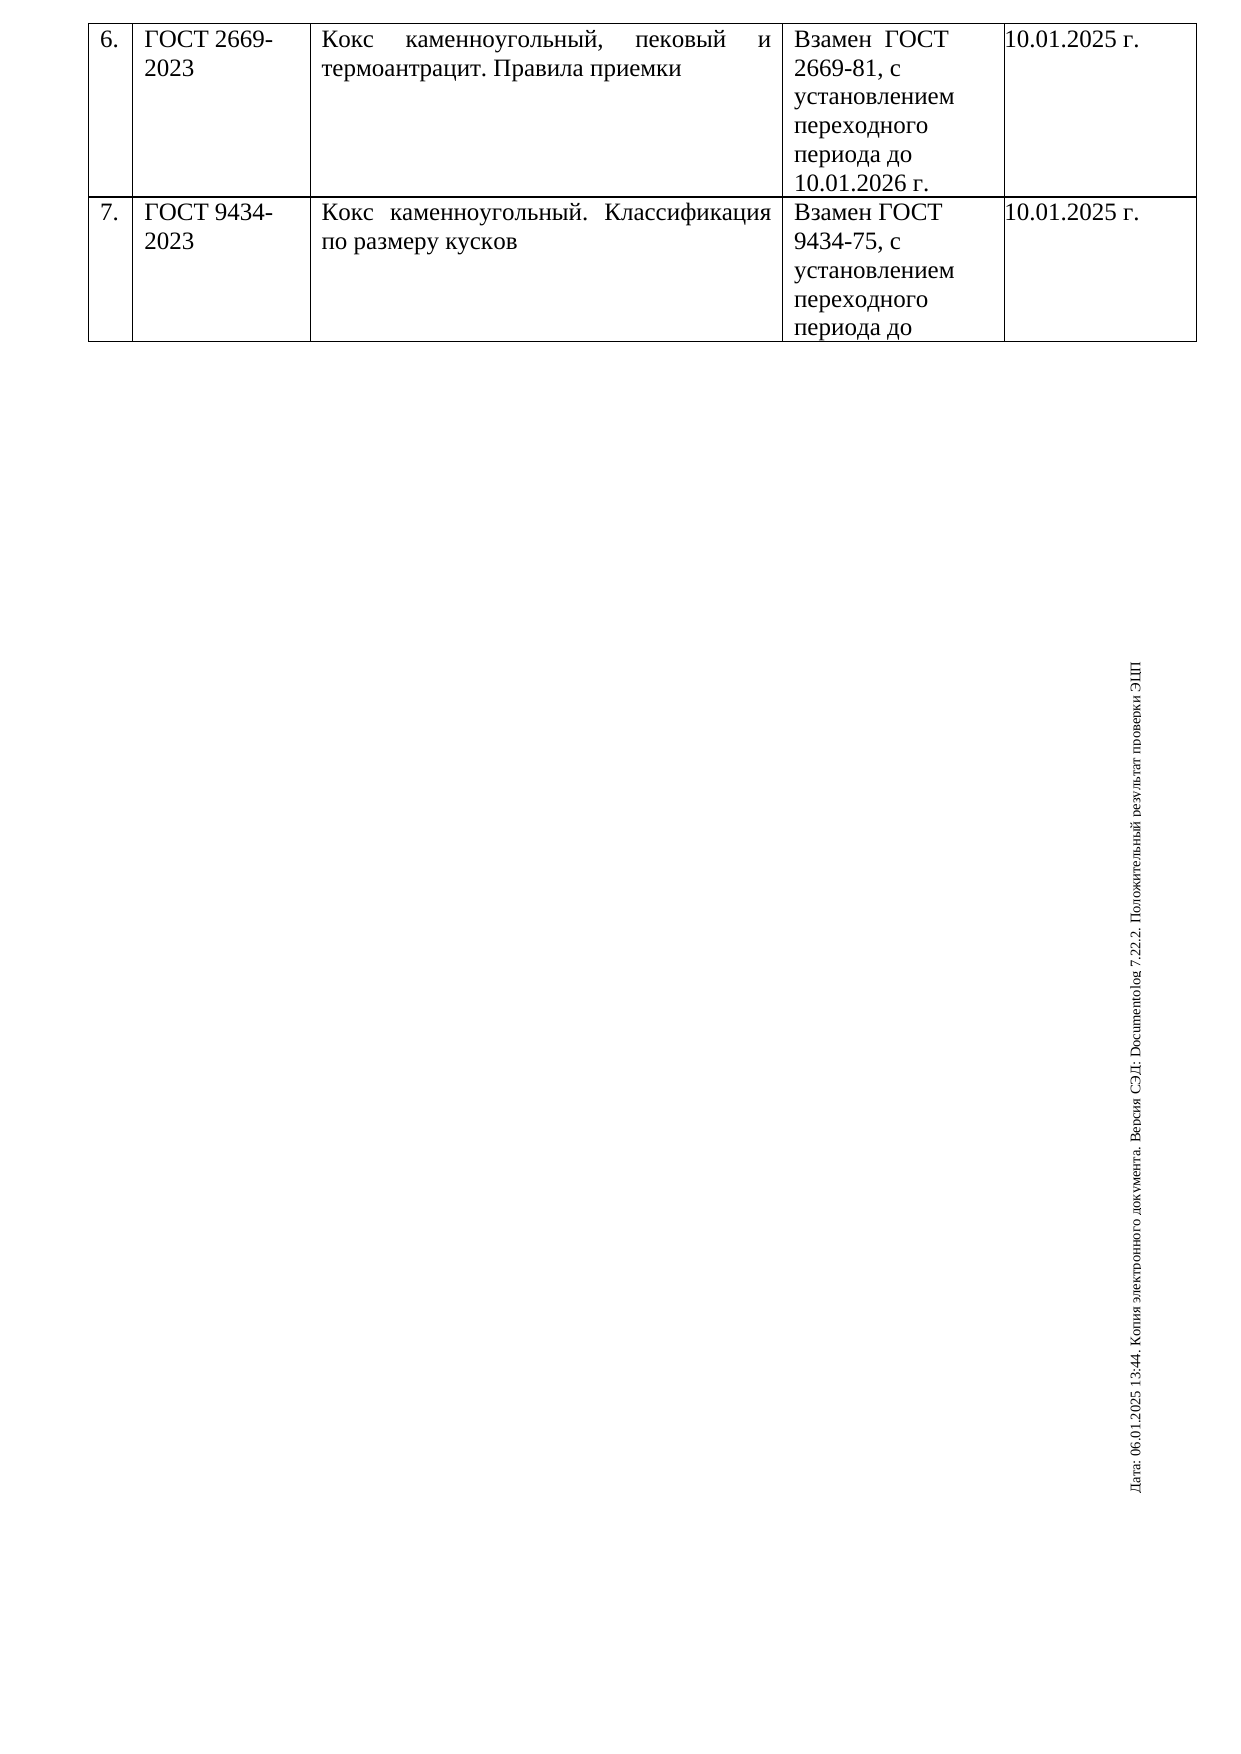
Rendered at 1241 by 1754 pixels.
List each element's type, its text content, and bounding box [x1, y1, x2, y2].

table_cell 10.01.2025 г. [1005, 24, 1196, 196]
table_cell Кокс каменноугольный. Классификация по размеру кусков [311, 198, 782, 341]
table_cell Взамен ГОСТ 9434-75, с установлением переходного периода до 10.01.2026 г. [783, 198, 1004, 341]
table_cell ГОСТ 9434-2023 [133, 198, 310, 341]
table_cell 10.01.2025 г. [1005, 198, 1196, 341]
table_cell [89, 24, 132, 196]
table_cell Взамен ГОСТ 2669-81, с установлением переходного периода до 10.01.2026 г. [783, 24, 1004, 196]
table_cell [89, 198, 132, 341]
table_cell Кокс каменноугольный, пековый и термоантрацит. Правила приемки [311, 24, 782, 196]
table_cell ГОСТ 2669-2023 [133, 24, 310, 196]
